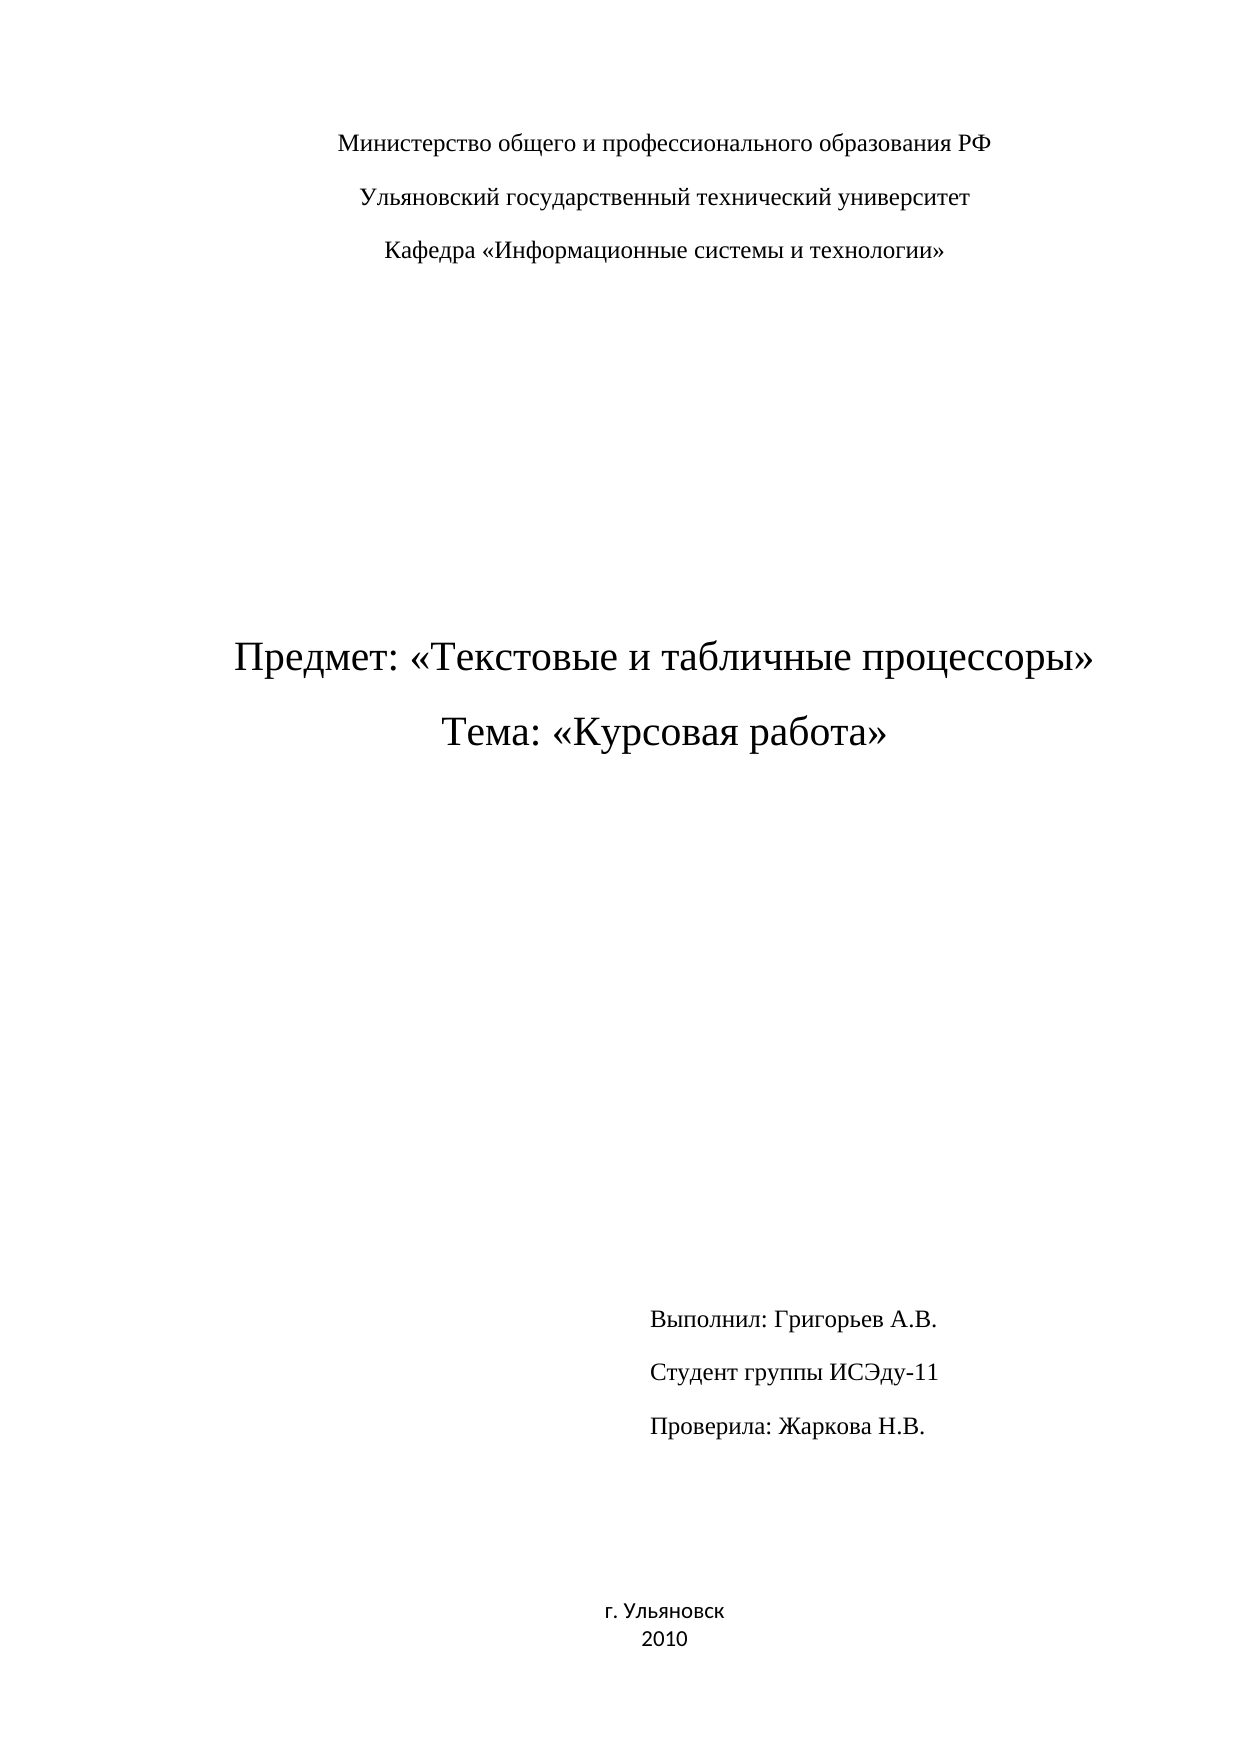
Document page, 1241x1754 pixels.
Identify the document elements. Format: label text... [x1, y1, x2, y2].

text Студент группы ИСЭду-11 [650, 1357, 1152, 1386]
text Кафедра «Информационные системы и технологии» [177, 235, 1152, 264]
text Министерство общего и профессионального образования РФ [177, 128, 1152, 156]
text Ульяновский государственный технический университет [177, 182, 1152, 210]
text Выполнил: Григорьев А.В. [650, 1304, 1152, 1332]
text Предмет: «Текстовые и табличные процессоры» [177, 631, 1152, 679]
text Проверила: Жаркова Н.В. [650, 1411, 1152, 1440]
text Тема: «Курсовая работа» [177, 707, 1152, 755]
